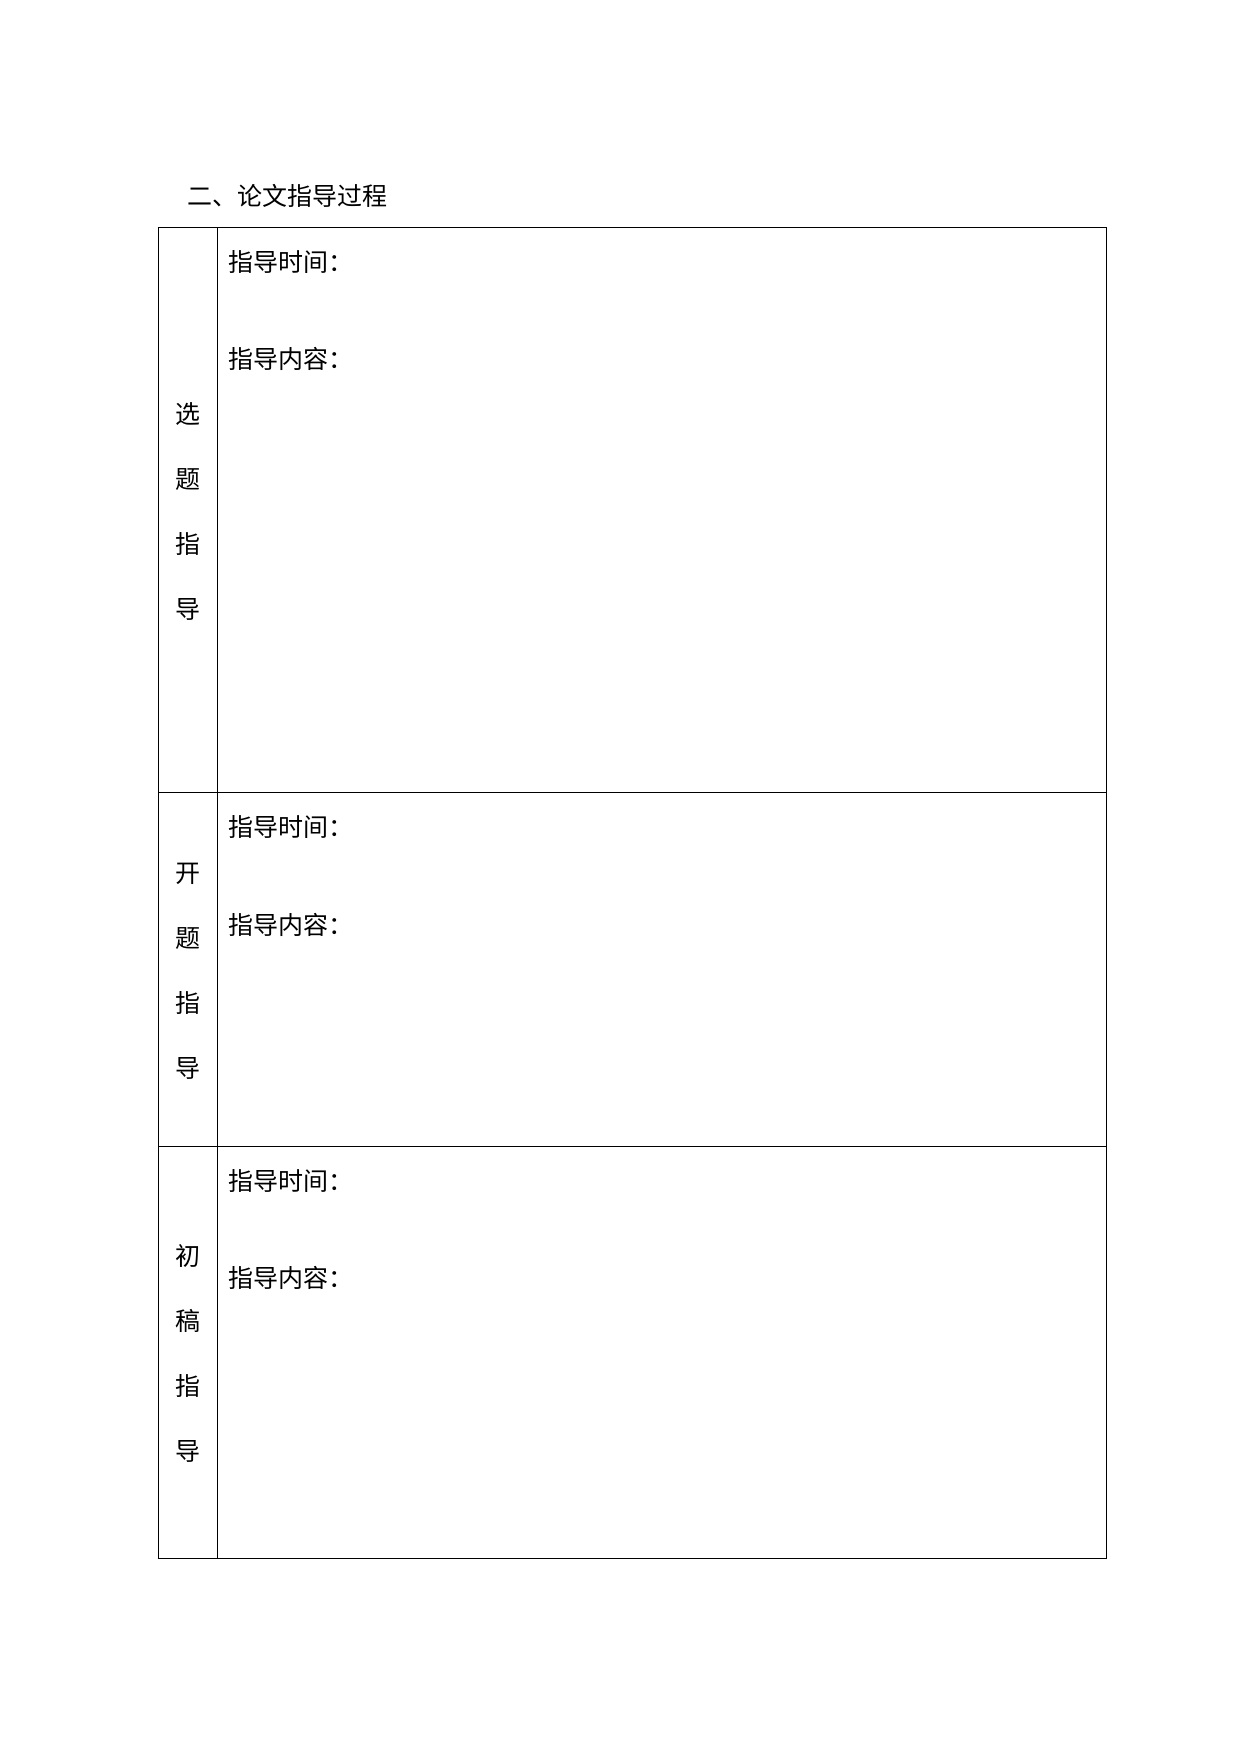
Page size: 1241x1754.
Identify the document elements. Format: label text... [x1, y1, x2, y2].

table_cell 指导时间： 指导内容： [218, 1147, 1106, 1558]
table_header 选题 指 导 [159, 228, 217, 792]
text 二、论文指导过程 [187, 162, 1053, 227]
table_header 指导时间： 指导内容： [218, 228, 1106, 792]
table_cell 初稿 指 导 [159, 1147, 217, 1558]
table_cell 指导时间： 指导内容： [218, 793, 1106, 1146]
table_cell 开题 指 导 [159, 793, 217, 1146]
